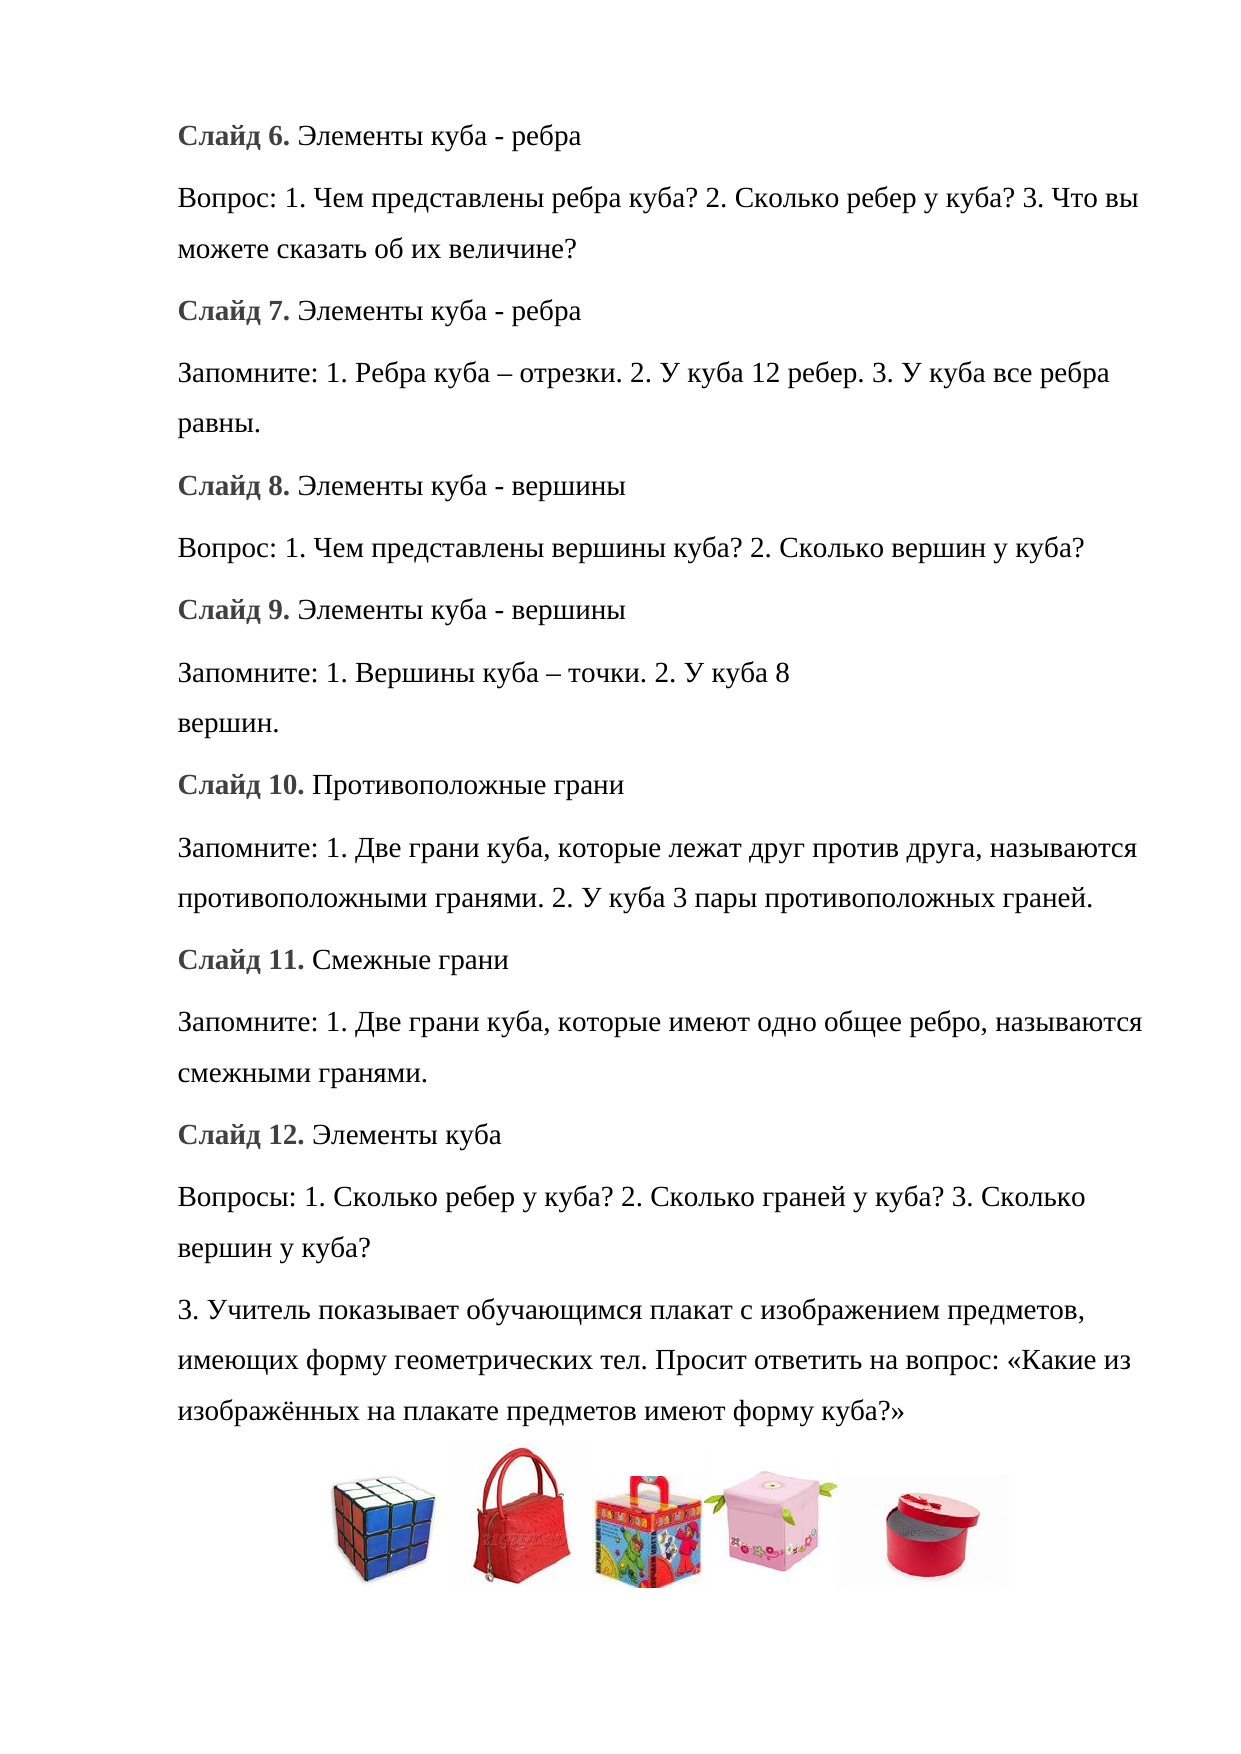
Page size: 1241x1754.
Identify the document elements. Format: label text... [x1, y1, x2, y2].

table_header Слайд 10. Противоположные грани [177, 768, 1152, 814]
table_header Слайд 6. Элементы куба - ребра [177, 118, 1152, 165]
picture [319, 1443, 1010, 1588]
table_header Слайд 8. Элементы куба - вершины [177, 468, 1085, 514]
table_cell Вопрос: 1. Чем представлены вершины куба? 2. Сколько вершин у куба? [177, 515, 1085, 592]
table_header Слайд 7. Элементы куба - ребра [177, 293, 1152, 340]
table_header Слайд 11. Смежные грани [177, 942, 1152, 989]
table_cell Запомните: 1. Две грани куба, которые имеют одно общее ребро, называются смежными гранями. [177, 989, 1152, 1117]
table_header Слайд 9. Элементы куба - вершины [177, 593, 899, 639]
table_header Слайд 12. Элементы куба [177, 1117, 1152, 1164]
table_cell Запомните: 1. Вершины куба – точки. 2. У куба 8 вершин. [177, 639, 899, 767]
table_cell Запомните: 1. Две грани куба, которые лежат друг против друга, называются противоположными гранями. 2. У куба 3 пары противоположных граней. [177, 814, 1152, 942]
table_cell Вопрос: 1. Чем представлены ребра куба? 2. Сколько ребер у куба? 3. Что вы можете сказать об их величине? [177, 165, 1152, 293]
table_cell Вопросы: 1. Сколько ребер у куба? 2. Сколько граней у куба? 3. Сколько вершин у куба? [177, 1164, 1152, 1292]
text 3. Учитель показывает обучающимся плакат с изображением предметов, имеющих форму геометрических тел. Просит ответить на вопрос: «Какие из изображённых на плакате предметов имеют форму куба?» [177, 1292, 1152, 1426]
table_cell Запомните: 1. Ребра куба – отрезки. 2. У куба 12 ребер. 3. У куба все ребра равны. [177, 340, 1152, 468]
